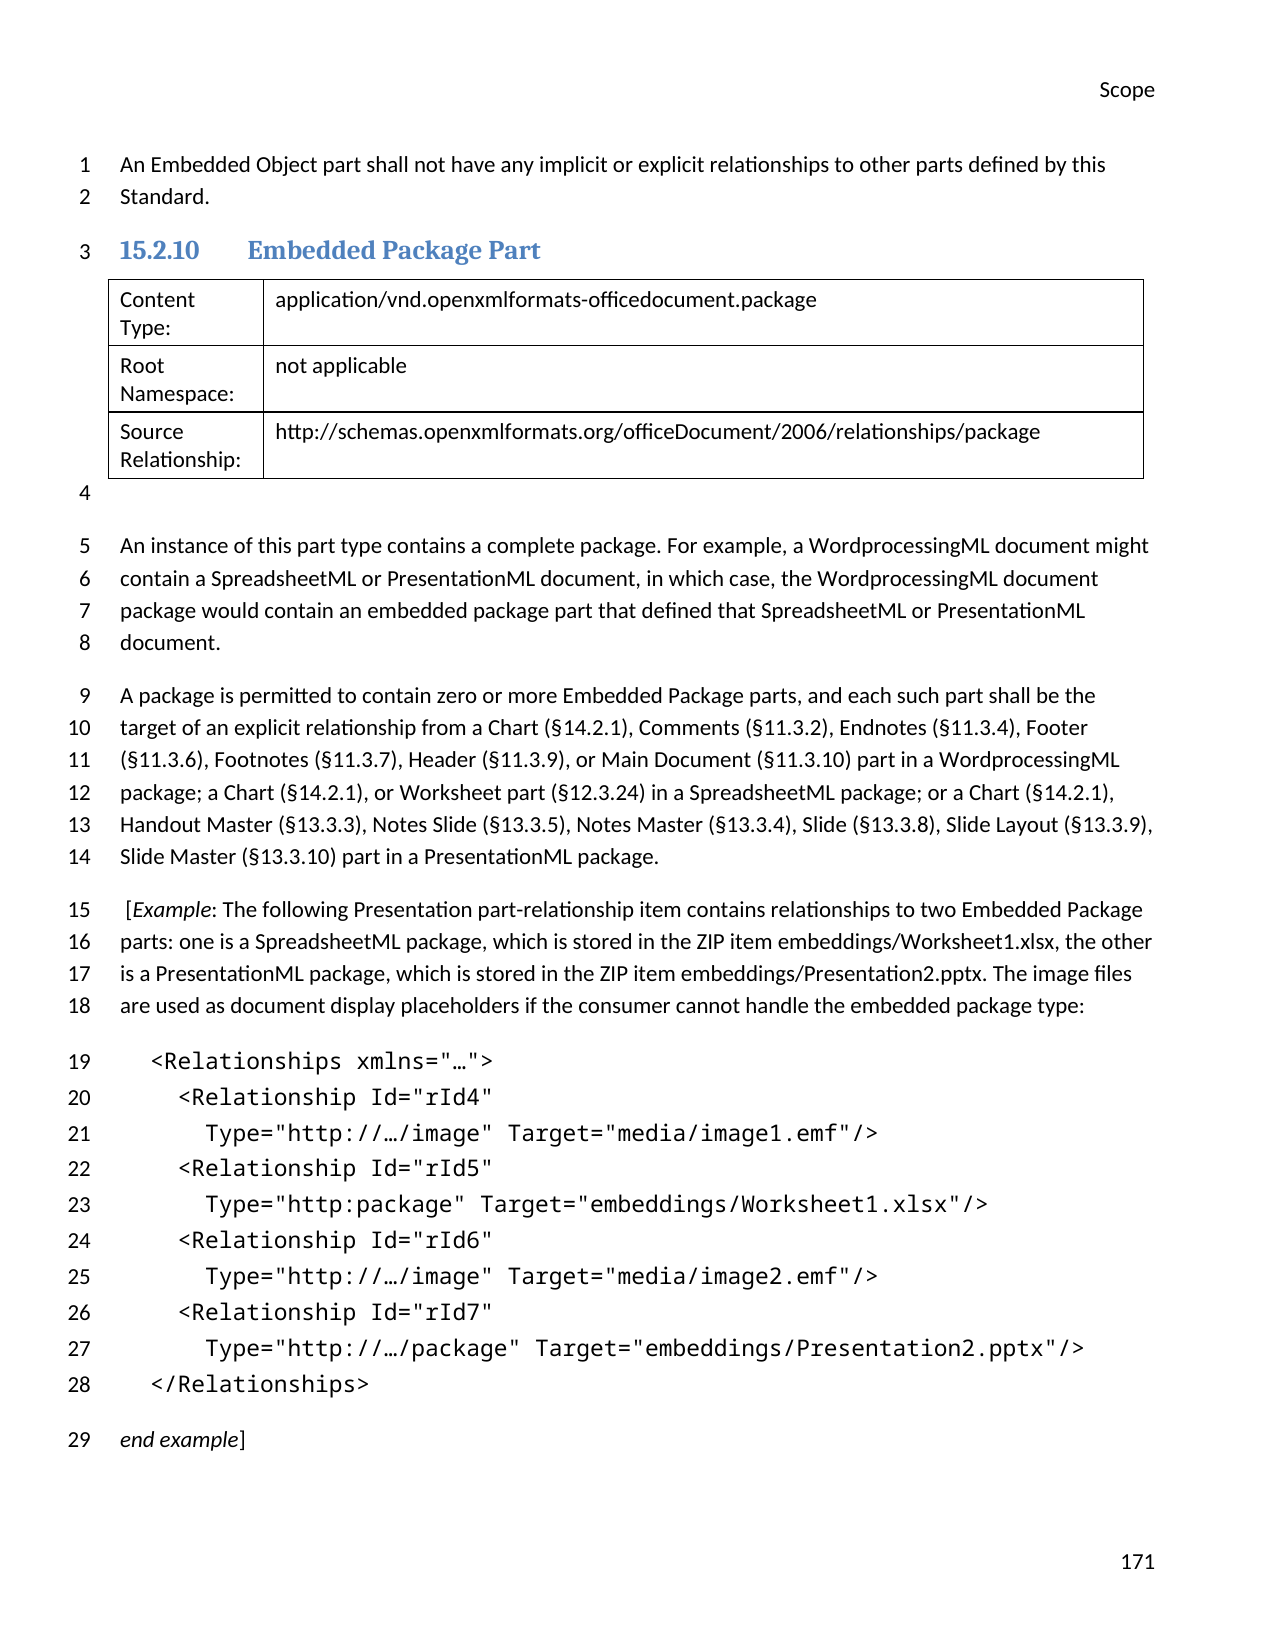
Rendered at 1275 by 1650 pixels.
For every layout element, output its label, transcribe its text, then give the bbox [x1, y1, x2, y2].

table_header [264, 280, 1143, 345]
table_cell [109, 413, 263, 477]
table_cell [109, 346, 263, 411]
text An Embedded Object part shall not have any implicit or explicit relationships to other parts defined by this Standard. [120, 150, 1155, 210]
text end example] [120, 1425, 1155, 1453]
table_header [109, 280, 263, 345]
text An instance of this part type contains a complete package. For example, a WordprocessingML document might contain a SpreadsheetML or PresentationML document, in which case, the WordprocessingML document package would contain an embedded package part that defined that SpreadsheetML or PresentationML document. [120, 531, 1155, 656]
text <Relationships xmlns="…"> <Relationship Id="rId4" Type="http://…/image" Target="media/image1.emf"/> <Relationship Id="rId5" Type="http:package" Target="embeddings/Worksheet1.xlsx"/> [150, 1044, 1155, 1219]
text [Example: The following Presentation part-relationship item contains relationships to two Embedded Package parts: one is a SpreadsheetML package, which is stored in the ZIP item embeddings/Worksheet1.xlsx, the other is a PresentationML package, which is stored in the ZIP item embeddings/Presentation2.pptx. The image files are used as document display placeholders if the consumer cannot handle the embedded package type: [120, 895, 1155, 1019]
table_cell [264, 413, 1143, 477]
text <Relationship Id="rId6" Type="http://…/image" Target="media/image2.emf"/> <Relationship Id="rId7" Type="http://…/package" Target="embeddings/Presentation2.pptx"/> </Relationships> [150, 1224, 1155, 1399]
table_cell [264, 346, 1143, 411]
text A package is permitted to contain zero or more Embedded Package parts, and each such part shall be the target of an explicit relationship from a Chart (§14.2.1), Comments (§11.3.2), Endnotes (§11.3.4), Footer (§11.3.6), Footnotes (§11.3.7), Header (§11.3.9), or Main Document (§11.3.10) part in a WordprocessingML package; a Chart (§14.2.1), or Worksheet part (§12.3.24) in a SpreadsheetML package; or a Chart (§14.2.1), Handout Master (§13.3.3), Notes Slide (§13.3.5), Notes Master (§13.3.4), Slide (§13.3.8), Slide Layout (§13.3.9), Slide Master (§13.3.10) part in a PresentationML package. [120, 681, 1155, 870]
subtitle Embedded Package Part [120, 235, 1155, 266]
